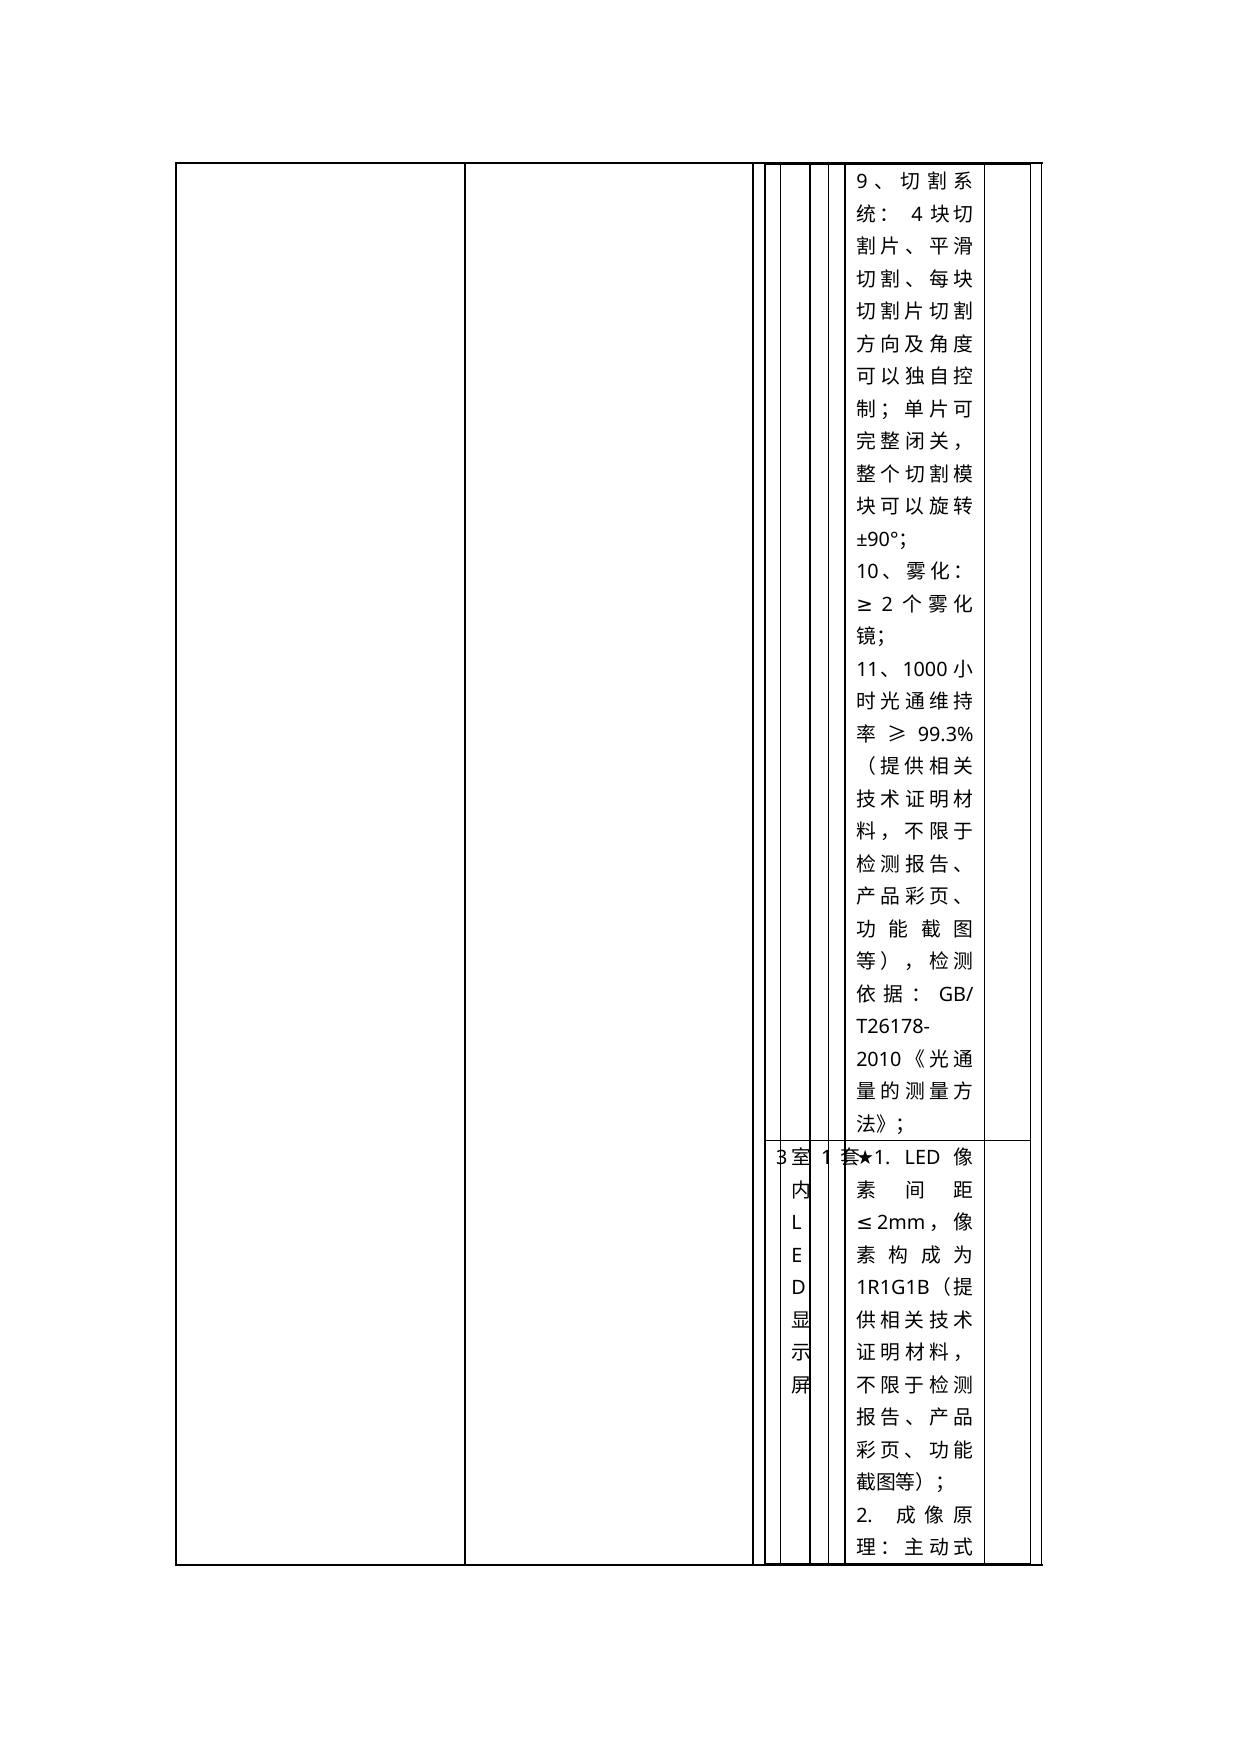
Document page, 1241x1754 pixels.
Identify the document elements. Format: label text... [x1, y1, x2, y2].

table_cell [811, 165, 828, 1140]
table_cell [985, 165, 1030, 1140]
table_cell 1 [177, 164, 464, 1564]
table_cell [846, 1141, 984, 1563]
table_cell [829, 165, 844, 1140]
table_cell [781, 165, 809, 1140]
table_cell [1031, 164, 1041, 1564]
table_cell [766, 165, 780, 1140]
table_cell [829, 1141, 844, 1563]
table_cell [811, 1141, 828, 1563]
table_cell [466, 164, 752, 1564]
table_cell [766, 1141, 780, 1563]
table_cell [846, 165, 984, 1140]
table_cell [781, 1141, 809, 1563]
table_cell [985, 1141, 1030, 1563]
table_cell [754, 164, 764, 1564]
